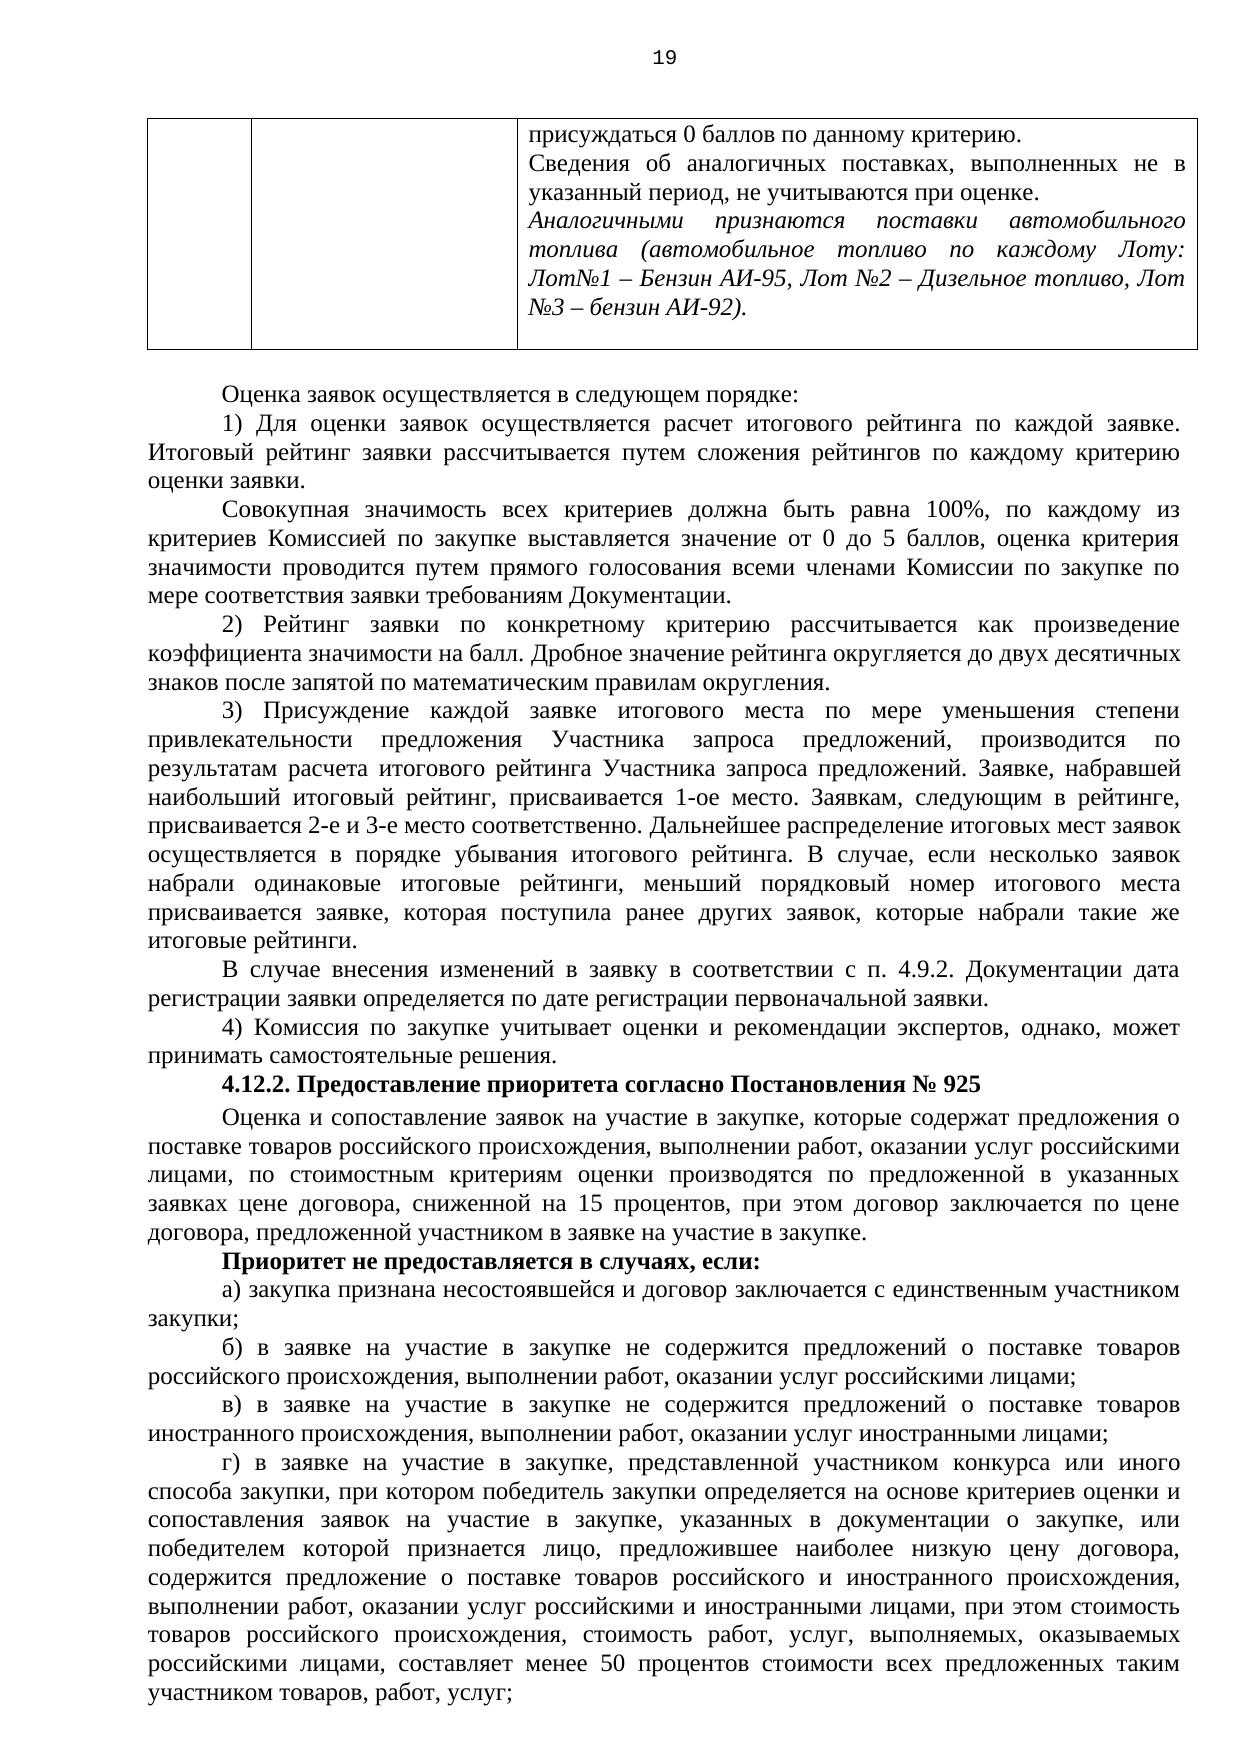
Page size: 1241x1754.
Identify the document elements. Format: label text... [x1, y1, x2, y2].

text 4.12.2. Предоставление приоритета согласно Постановления № 925 [148, 1069, 1181, 1098]
text 2) Рейтинг заявки по конкретному критерию рассчитывается как произведение коэффициента значимости на балл. Дробное значение рейтинга округляется до двух десятичных знаков после запятой по математическим правилам округления. [148, 609, 1181, 695]
text б) в заявке на участие в закупке не содержится предложений о поставке товаров российского происхождения, выполнении работ, оказании услуг российскими лицами; [148, 1332, 1181, 1389]
text В случае внесения изменений в заявку в соответствии с п. 4.9.2. Документации дата регистрации заявки определяется по дате регистрации первоначальной заявки. [148, 954, 1181, 1012]
text а) закупка признана несостоявшейся и договор заключается с единственным участником закупки; [148, 1274, 1181, 1332]
table_cell 2. [148, 119, 251, 349]
text 1) Для оценки заявок осуществляется расчет итогового рейтинга по каждой заявке. Итоговый рейтинг заявки рассчитывается путем сложения рейтингов по каждому критерию оценки заявки. [148, 408, 1181, 494]
text 4) Комиссия по закупке учитывает оценки и рекомендации экспертов, однако, может принимать самостоятельные решения. [148, 1012, 1181, 1069]
text Оценка заявок осуществляется в следующем порядке: [148, 379, 1181, 408]
text г) в заявке на участие в закупке, представленной участником конкурса или иного способа закупки, при котором победитель закупки определяется на основе критериев оценки и сопоставления заявок на участие в закупке, указанных в документации о закупке, или победителем которой признается лицо, предложившее наиболее низкую цену договора, содержится предложение о поставке товаров российского и иностранного происхождения, выполнении работ, оказании услуг российскими и иностранными лицами, при этом стоимость товаров российского происхождения, стоимость работ, услуг, выполняемых, оказываемых российскими лицами, составляет менее 50 процентов стоимости всех предложенных таким участником товаров, работ, услуг; [148, 1447, 1181, 1706]
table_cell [252, 119, 517, 349]
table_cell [518, 119, 1197, 349]
text Приоритет не предоставляется в случаях, если: [148, 1246, 1181, 1274]
text в) в заявке на участие в закупке не содержится предложений о поставке товаров иностранного происхождения, выполнении работ, оказании услуг иностранными лицами; [148, 1389, 1181, 1447]
text 3) Присуждение каждой заявке итогового места по мере уменьшения степени привлекательности предложения Участника запроса предложений, производится по результатам расчета итогового рейтинга Участника запроса предложений. Заявке, набравшей наибольший итоговый рейтинг, присваивается 1-ое место. Заявкам, следующим в рейтинге, присваивается 2-е и 3-е место соответственно. Дальнейшее распределение итоговых мест заявок осуществляется в порядке убывания итогового рейтинга. В случае, если несколько заявок набрали одинаковые итоговые рейтинги, меньший порядковый номер итогового места присваивается заявке, которая поступила ранее других заявок, которые набрали такие же итоговые рейтинги. [148, 695, 1181, 954]
text Оценка и сопоставление заявок на участие в закупке, которые содержат предложения о поставке товаров российского происхождения, выполнении работ, оказании услуг российскими лицами, по стоимостным критериям оценки производятся по предложенной в указанных заявках цене договора, сниженной на 15 процентов, при этом договор заключается по цене договора, предложенной участником в заявке на участие в закупке. [148, 1102, 1181, 1246]
text Совокупная значимость всех критериев должна быть равна 100%, по каждому из критериев Комиссией по закупке выставляется значение от 0 до 5 баллов, оценка критерия значимости проводится путем прямого голосования всеми членами Комиссии по закупке по мере соответствия заявки требованиям Документации. [148, 494, 1181, 609]
